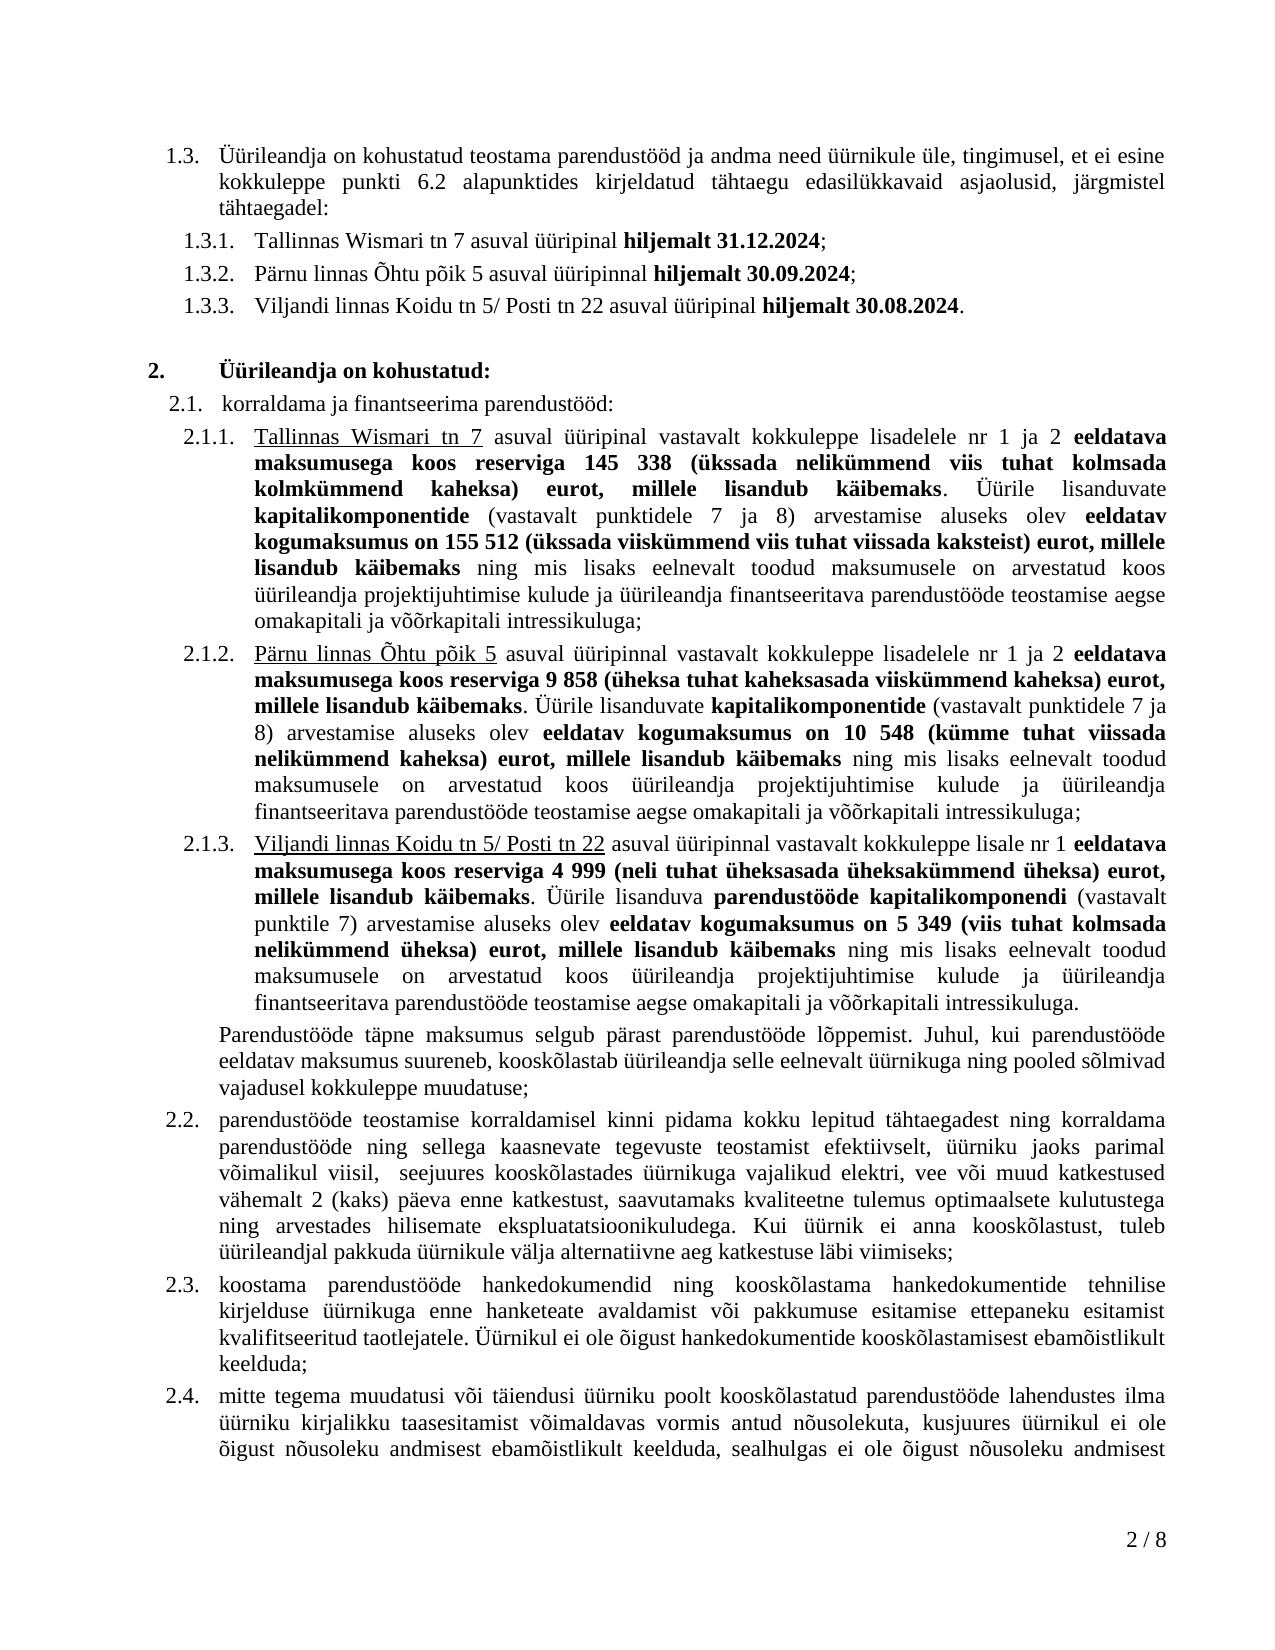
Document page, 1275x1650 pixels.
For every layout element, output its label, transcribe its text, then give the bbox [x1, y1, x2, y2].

list Tallinnas Wismari tn 7 asuval üüripinal vastavalt kokkuleppe lisadelele nr 1 ja 2 eeldatava maksumusega koos reserviga 145 338 (ükssada nelikümmend viis tuhat kolmsada kolmkümmend kaheksa) eurot, millele lisandub käibemaks. Üürile lisanduvate kapitalikomponentide (vastavalt punktidele 7 ja 8) arvestamise aluseks olev eeldatav kogumaksumus on 155 512 (ükssada viiskümmend viis tuhat viissada kaksteist) eurot, millele lisandub käibemaks ning mis lisaks eelnevalt toodud maksumusele on arvestatud koos üürileandja projektijuhtimise kulude ja üürileandja finantseeritava parendustööde teostamise aegse omakapitali ja võõrkapitali intressikuluga; [183, 423, 1167, 633]
list parendustööde teostamise korraldamisel kinni pidama kokku lepitud tähtaegadest ning korraldama parendustööde ning sellega kaasnevate tegevuste teostamist efektiivselt, üürniku jaoks parimal võimalikul viisil, seejuures kooskõlastades üürnikuga vajalikud elektri, vee või muud katkestused vähemalt 2 (kaks) päeva enne katkestust, saavutamaks kvaliteetne tulemus optimaalsete kulutustega ning arvestades hilisemate ekspluatatsioonikuludega. Kui üürnik ei anna kooskõlastust, tuleb üürileandjal pakkuda üürnikule välja alternatiivne aeg katkestuse läbi viimiseks; [165, 1107, 1167, 1265]
list Pärnu linnas Õhtu põik 5 asuval üüripinnal vastavalt kokkuleppe lisadelele nr 1 ja 2 eeldatava maksumusega koos reserviga 9 858 (üheksa tuhat kaheksasada viiskümmend kaheksa) eurot, millele lisandub käibemaks. Üürile lisanduvate kapitalikomponentide (vastavalt punktidele 7 ja 8) arvestamise aluseks olev eeldatav kogumaksumus on 10 548 (kümme tuhat viissada nelikümmend kaheksa) eurot, millele lisandub käibemaks ning mis lisaks eelnevalt toodud maksumusele on arvestatud koos üürileandja projektijuhtimise kulude ja üürileandja finantseeritava parendustööde teostamise aegse omakapitali ja võõrkapitali intressikuluga; [183, 640, 1167, 824]
text Parendustööde täpne maksumus selgub pärast parendustööde lõppemist. Juhul, kui parendustööde eeldatav maksumus suureneb, kooskõlastab üürileandja selle eelnevalt üürnikuga ning pooled sõlmivad vajadusel kokkuleppe muudatuse; [218, 1021, 1167, 1100]
list Üürileandja on kohustatud teostama parendustööd ja andma need üürnikule üle, tingimusel, et ei esine kokkuleppe punkti 6.2 alapunktides kirjeldatud tähtaegu edasilükkavaid asjaolusid, järgmistel tähtaegadel: [165, 142, 1167, 221]
list Viljandi linnas Koidu tn 5/ Posti tn 22 asuval üüripinnal vastavalt kokkuleppe lisale nr 1 eeldatava maksumusega koos reserviga 4 999 (neli tuhat üheksasada üheksakümmend üheksa) eurot, millele lisandub käibemaks. Üürile lisanduva parendustööde kapitalikomponendi (vastavalt punktile 7) arvestamise aluseks olev eeldatav kogumaksumus on 5 349 (viis tuhat kolmsada nelikümmend üheksa) eurot, millele lisandub käibemaks ning mis lisaks eelnevalt toodud maksumusele on arvestatud koos üürileandja projektijuhtimise kulude ja üürileandja finantseeritava parendustööde teostamise aegse omakapitali ja võõrkapitali intressikuluga. [183, 831, 1167, 1015]
list Üürileandja on kohustatud: [148, 357, 1167, 384]
list Tallinnas Wismari tn 7 asuval üüripinal hiljemalt 31.12.2024; [183, 227, 1167, 253]
list koostama parendustööde hankedokumendid ning kooskõlastama hankedokumentide tehnilise kirjelduse üürnikuga enne hanketeate avaldamist või pakkumuse esitamise ettepaneku esitamist kvalifitseeritud taotlejatele. Üürnikul ei ole õigust hankedokumentide kooskõlastamisest ebamõistlikult keelduda; [165, 1271, 1167, 1376]
list korraldama ja finantseerima parendustööd: [168, 390, 1167, 416]
list Pärnu linnas Õhtu põik 5 asuval üüripinnal hiljemalt 30.09.2024; [183, 260, 1167, 286]
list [165, 1383, 1167, 1462]
list Viljandi linnas Koidu tn 5/ Posti tn 22 asuval üüripinal hiljemalt 30.08.2024. [183, 292, 1167, 319]
